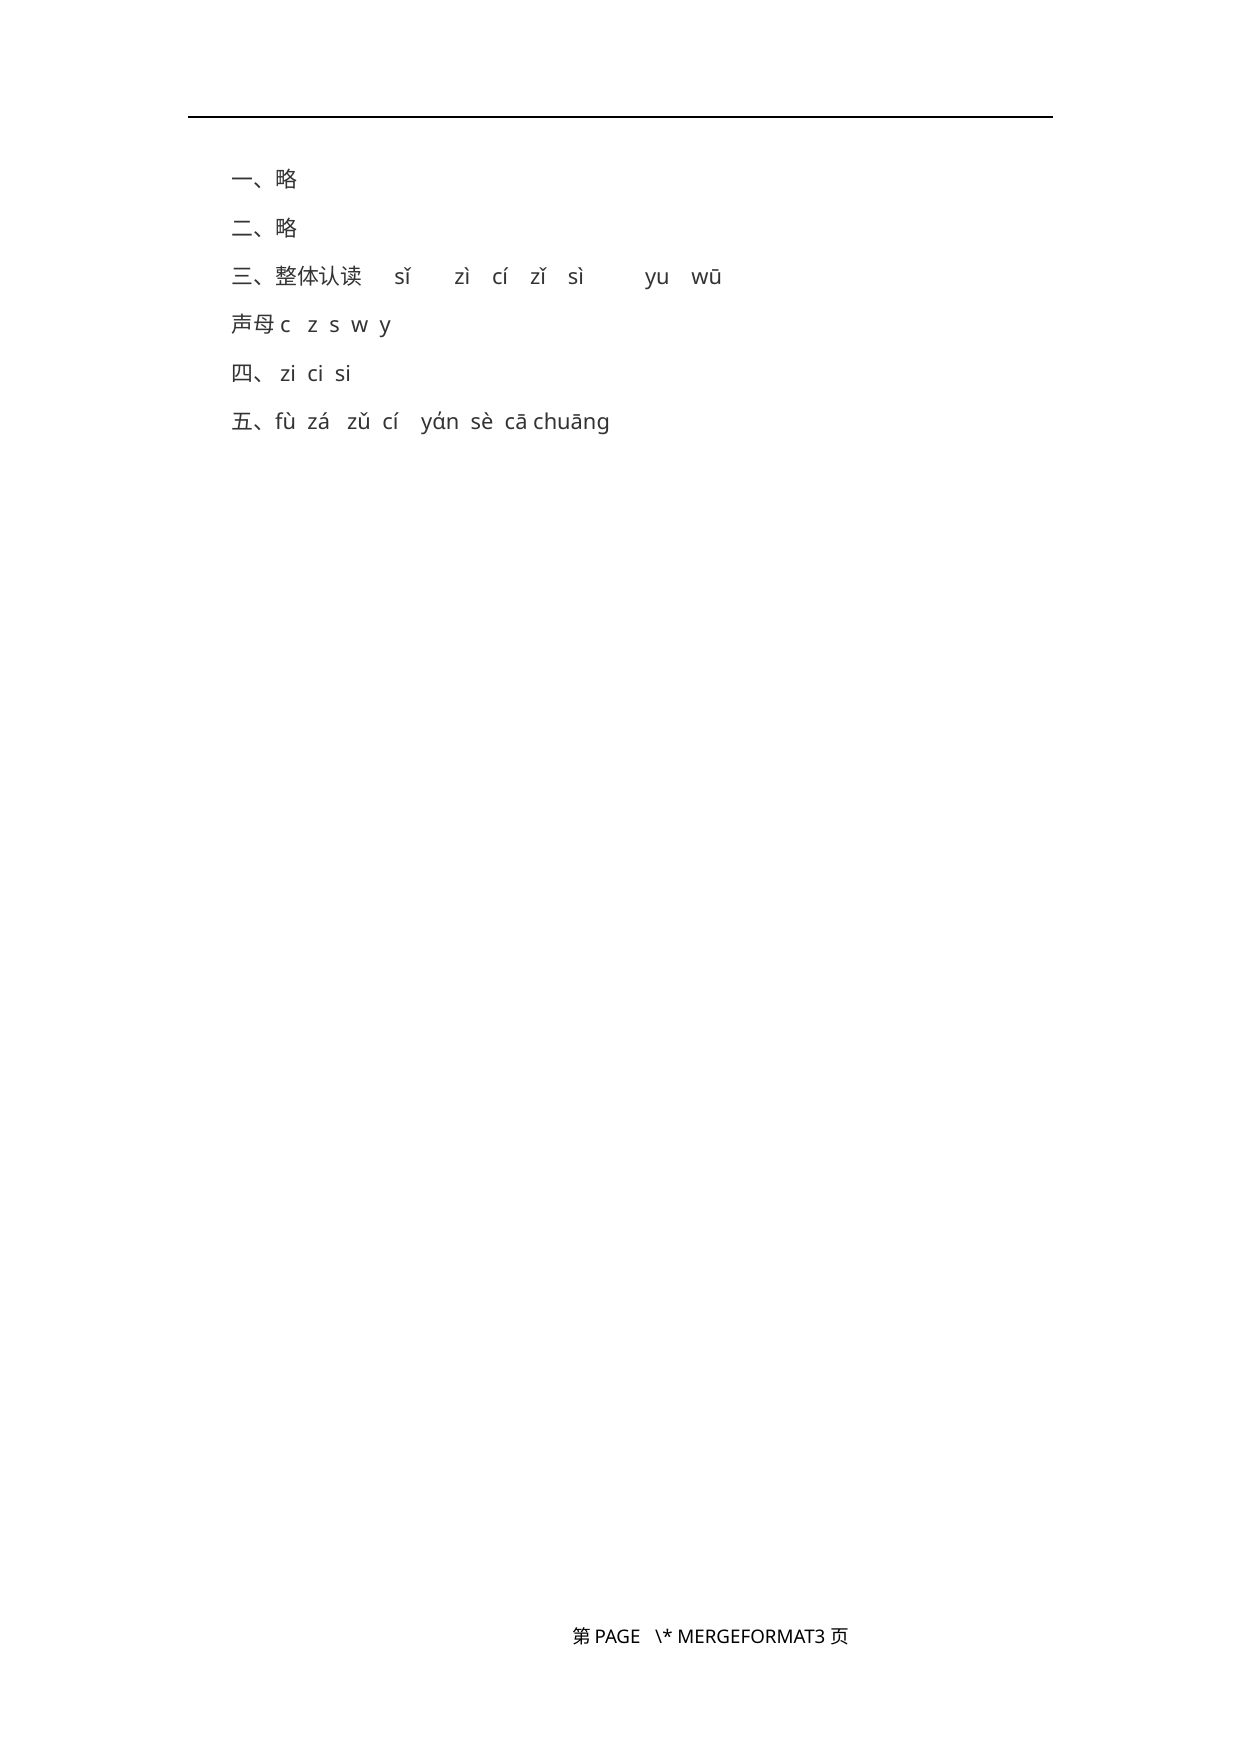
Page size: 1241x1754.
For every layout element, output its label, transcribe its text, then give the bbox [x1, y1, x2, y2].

text 四、 zi ci si [187, 355, 1053, 388]
text 三、整体认读 sǐ zì cí zǐ sì yu wū [187, 259, 1053, 291]
text 一、略 [187, 162, 1053, 194]
text 五、fù zá zǔ cí yάn sè cā chuāng [187, 404, 1053, 436]
text 二、略 [187, 210, 1053, 243]
text 声母 c z s w y [187, 307, 1053, 339]
